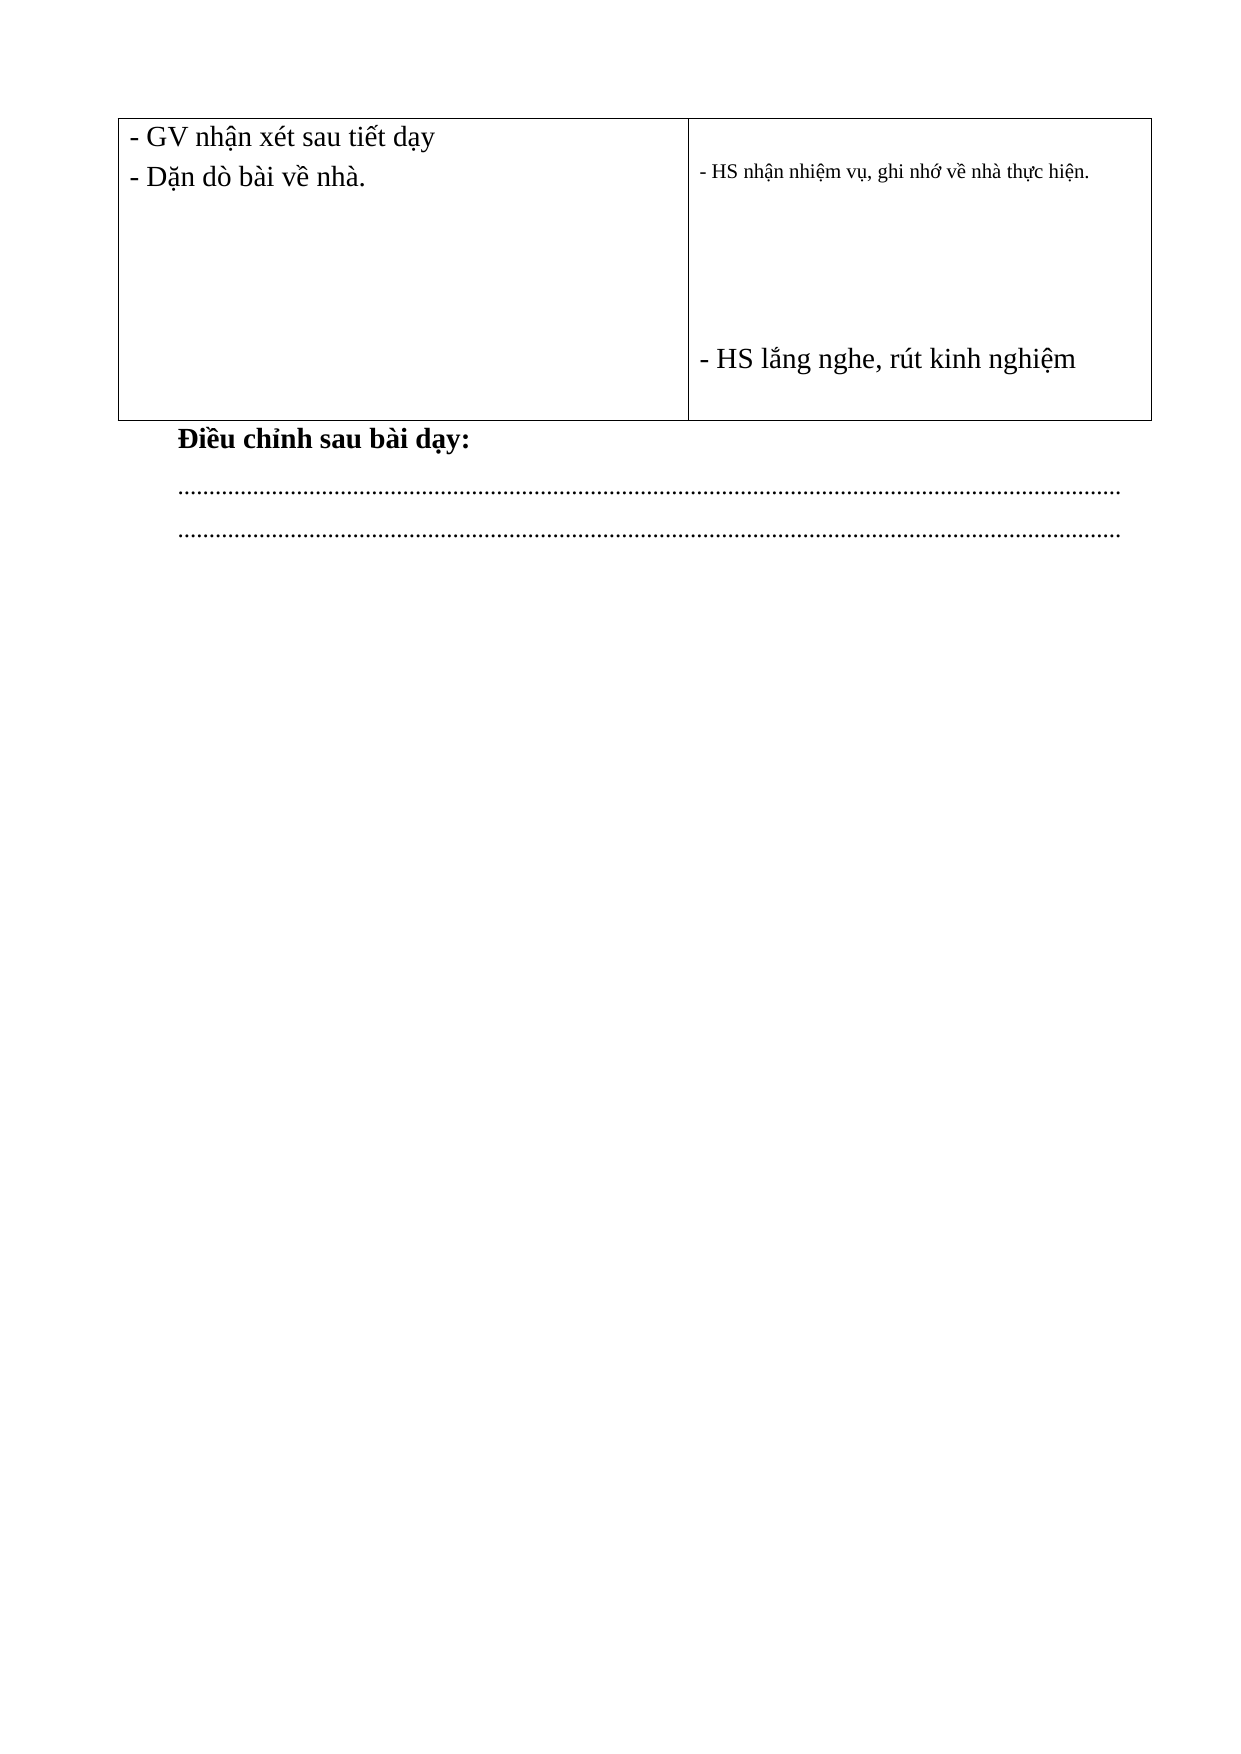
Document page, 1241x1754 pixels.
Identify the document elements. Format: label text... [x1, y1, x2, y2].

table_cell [689, 119, 1151, 420]
text Điều chỉnh sau bài dạy: [177, 421, 1122, 454]
text .............................................................................................................................................................................................................................................................................................................. [177, 471, 1122, 543]
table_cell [119, 119, 688, 420]
